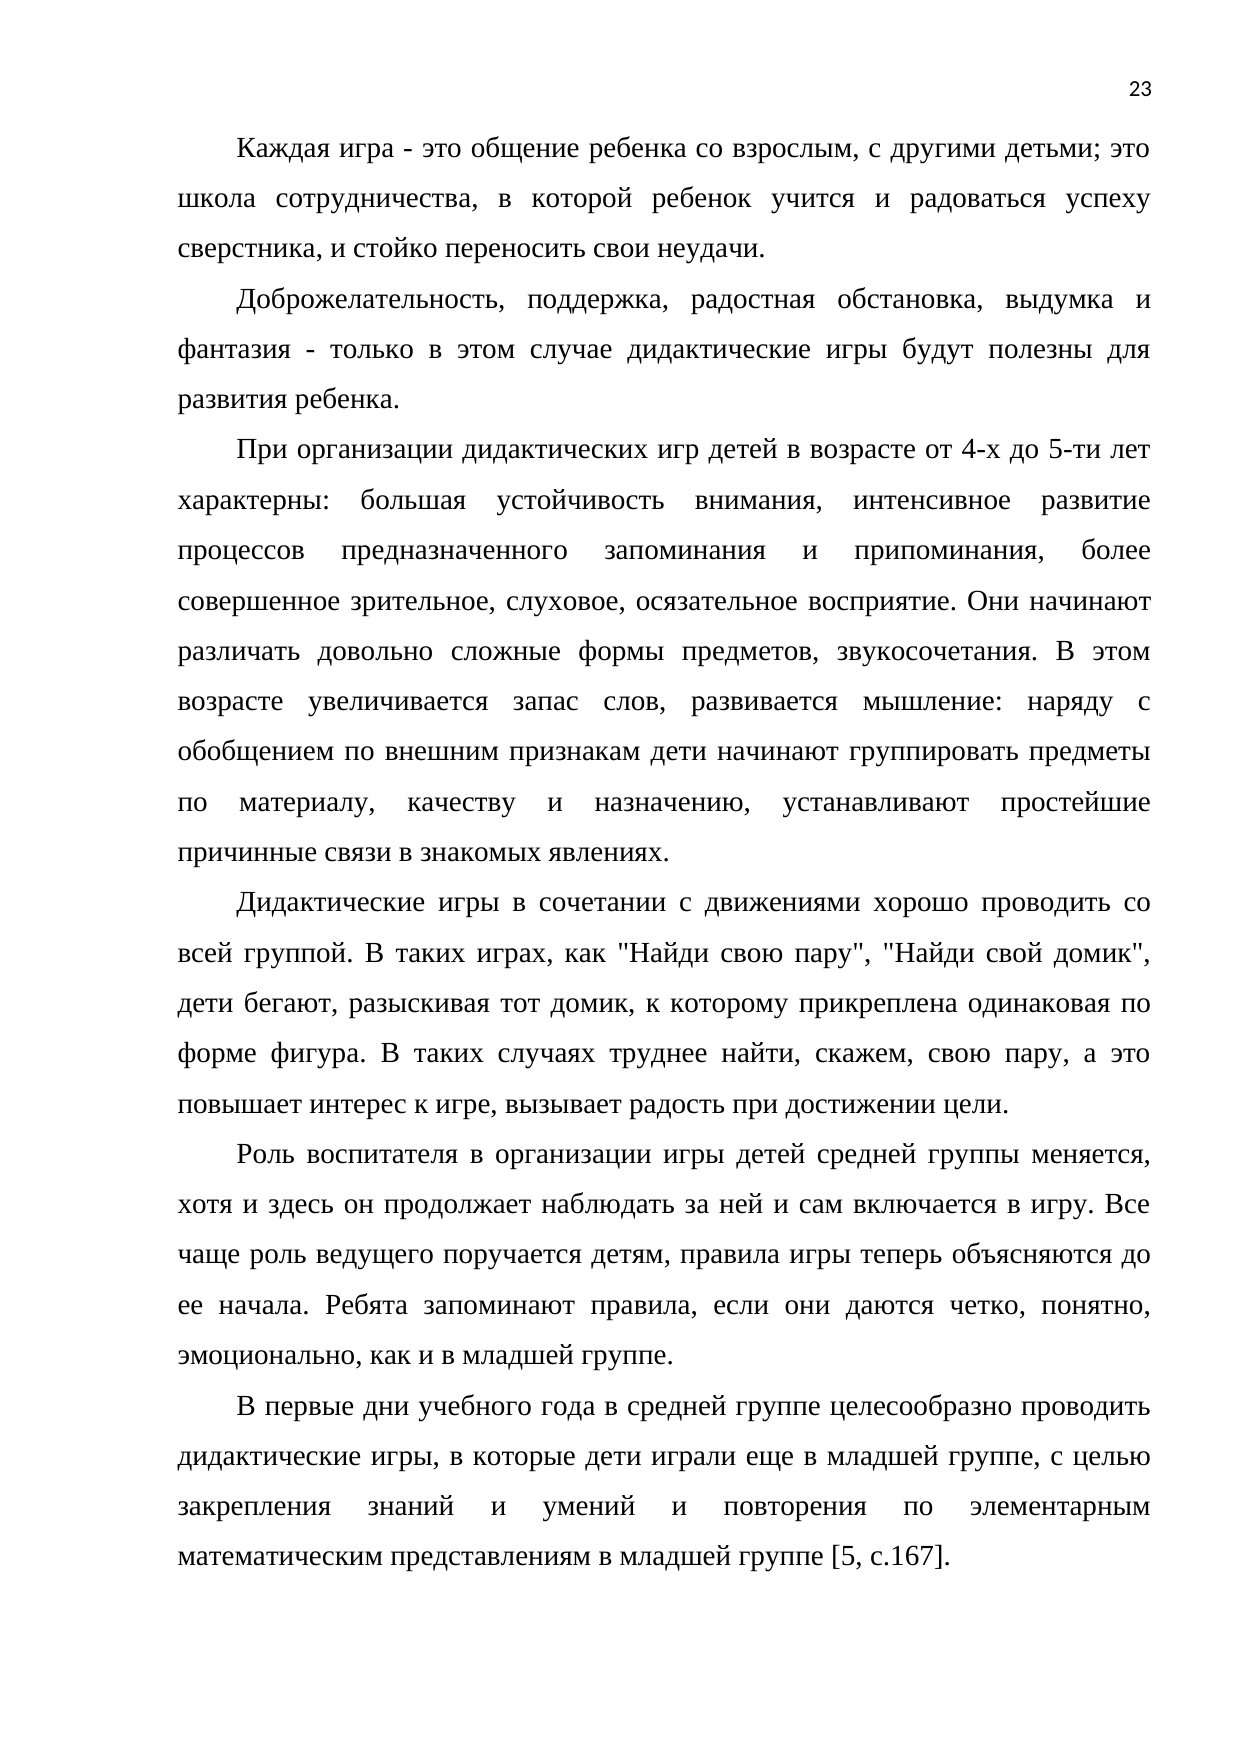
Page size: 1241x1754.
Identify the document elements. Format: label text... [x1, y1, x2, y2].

text При организации дидактических игр детей в возрасте от 4-х до 5-ти лет характерны: большая устойчивость внимания, интенсивное развитие процессов предназначенного запоминания и припоминания, более совершенное зрительное, слуховое, осязательное восприятие. Они начинают различать довольно сложные формы предметов, звукосочетания. В этом возрасте увеличивается запас слов, развивается мышление: наряду с обобщением по внешним признакам дети начинают группировать предметы по материалу, качеству и назначению, устанавливают простейшие причинные связи в знакомых явлениях. [177, 432, 1152, 868]
text В первые дни учебного года в средней группе целесообразно проводить дидактические игры, в которые дети играли еще в младшей группе, с целью закрепления знаний и умений и повторения по элементарным математическим представлениям в младшей группе [5, с.167]. [177, 1388, 1152, 1572]
text Дидактические игры в сочетании с движениями хорошо проводить со всей группой. В таких играх, как "Найди свою пару", "Найди свой домик", дети бегают, разыскивая тот домик, к которому прикреплена одинаковая по форме фигура. В таких случаях труднее найти, скажем, свою пару, а это повышает интерес к игре, вызывает радость при достижении цели. [177, 884, 1152, 1119]
text Роль воспитателя в организации игры детей средней группы меняется, хотя и здесь он продолжает наблюдать за ней и сам включается в игру. Все чаще роль ведущего поручается детям, правила игры теперь объясняются до ее начала. Ребята запоминают правила, если они даются четко, понятно, эмоционально, как и в младшей группе. [177, 1136, 1152, 1371]
text Доброжелательность, поддержка, радостная обстановка, выдумка и фантазия - только в этом случае дидактические игры будут полезны для развития ребенка. [177, 281, 1152, 415]
text Каждая игра - это общение ребенка со взрослым, с другими детьми; это школа сотрудничества, в которой ребенок учится и радоваться успеху сверстника, и стойко переносить свои неудачи. [177, 130, 1152, 264]
